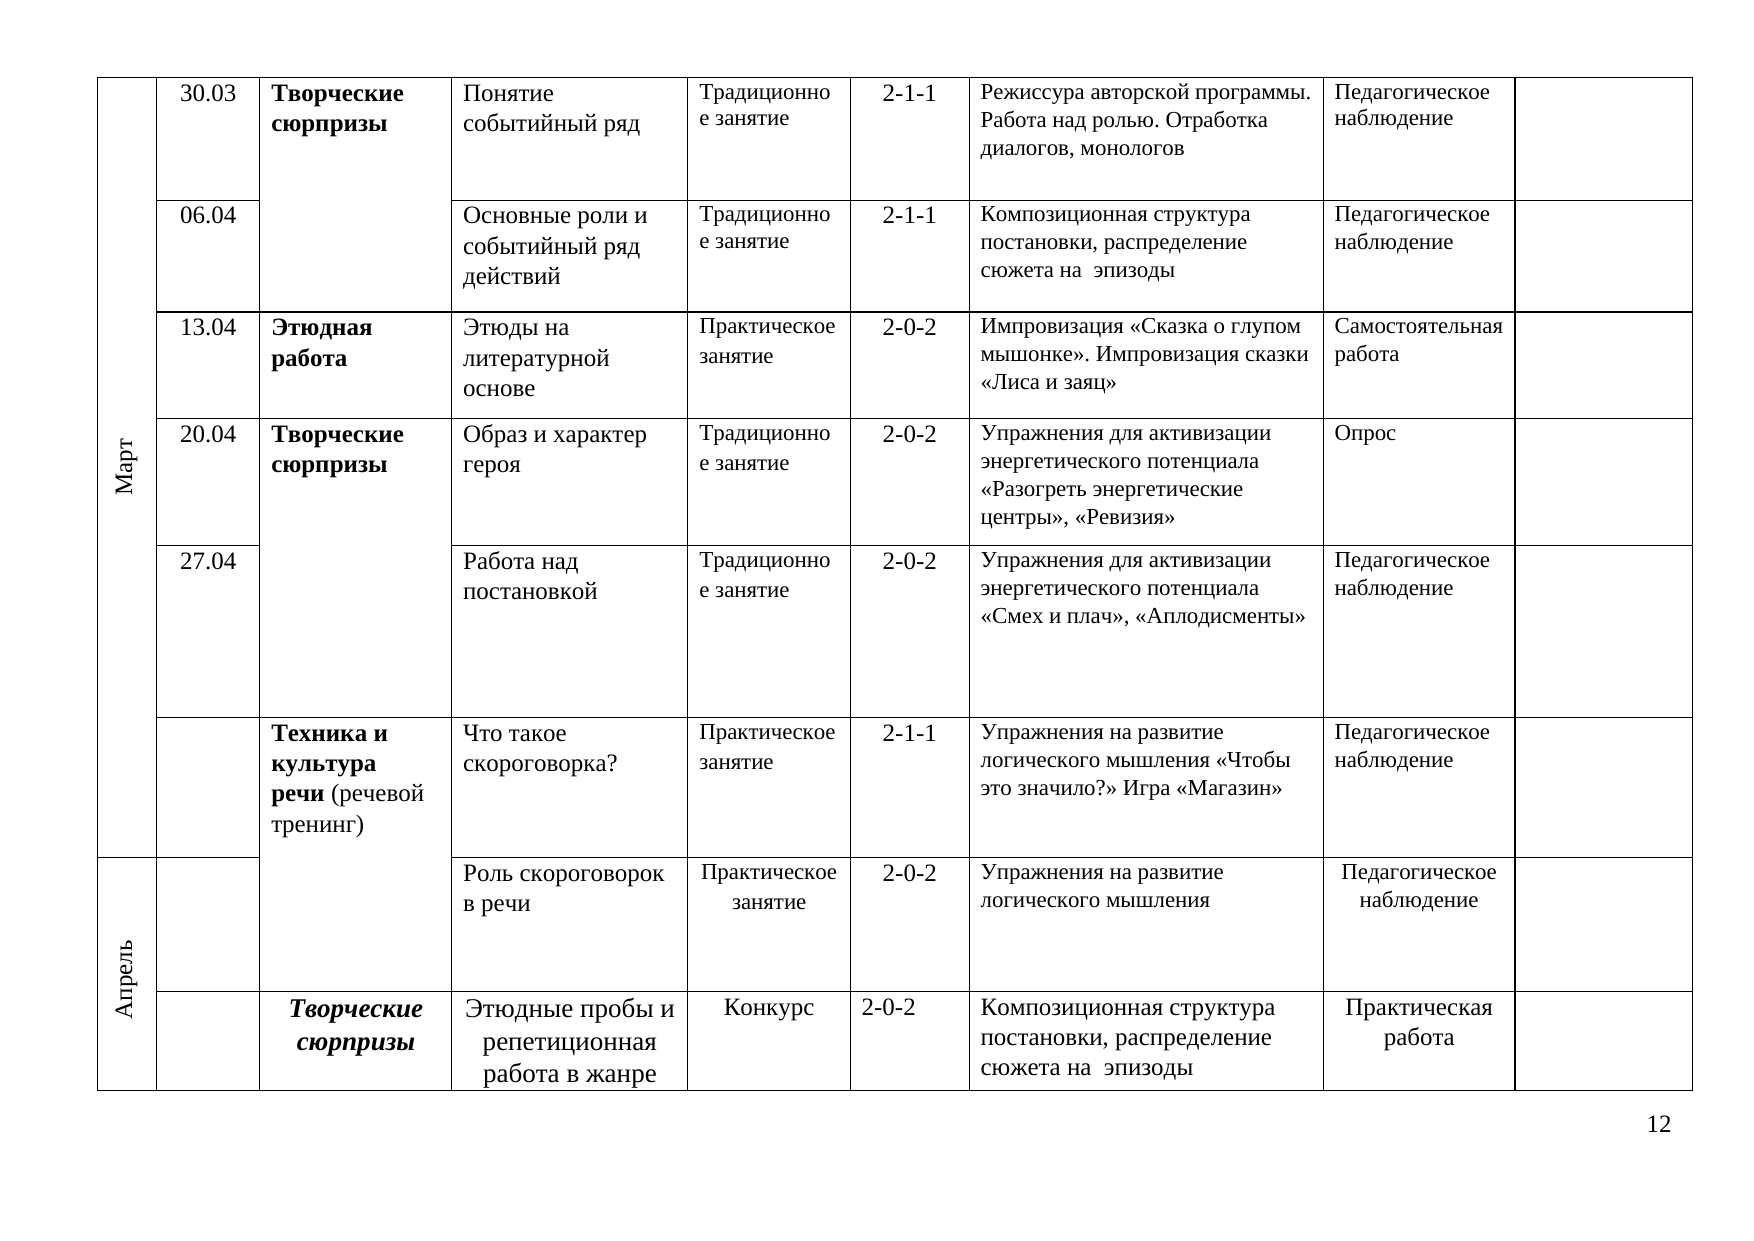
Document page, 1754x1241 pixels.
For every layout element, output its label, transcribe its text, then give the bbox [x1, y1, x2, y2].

table_cell [1516, 313, 1692, 418]
table_cell 06.04 [157, 201, 259, 311]
table_cell Образ и характер героя [452, 419, 687, 545]
table_cell [157, 858, 259, 991]
table_cell [157, 992, 259, 1090]
table_cell 2-1-1 [851, 718, 969, 857]
table_cell Композиционная структура постановки, распределение сюжета на эпизоды [970, 201, 1323, 311]
table_cell 2-1-1 [851, 78, 969, 199]
table_cell Этюдные пробы и репетиционная работа в жанре [452, 992, 687, 1090]
table_cell Этюды на литературной основе [452, 313, 687, 418]
table_cell 2-0-2 [851, 313, 969, 418]
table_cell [688, 78, 850, 199]
table_cell [1516, 858, 1692, 991]
table_cell Практическое занятие [688, 718, 850, 857]
table_cell Композиционная структура постановки, распределение сюжета на эпизоды [970, 992, 1323, 1090]
table_cell 2-0-2 [851, 858, 969, 991]
table_cell [1516, 78, 1692, 199]
table_cell Импровизация «Сказка о глупом мышонке». Импровизация сказки «Лиса и заяц» [970, 313, 1323, 418]
table_cell Понятие событийный ряд [452, 78, 687, 199]
table_cell Практическое занятие [688, 858, 850, 991]
table_cell Конкурс [688, 992, 850, 1090]
table_cell Самостоятельная работа [1324, 313, 1514, 418]
table_cell 20.04 [157, 419, 259, 545]
table_cell Творческие сюрпризы [260, 419, 451, 717]
table_cell [1516, 419, 1692, 545]
table_cell Педагогическое наблюдение [1324, 718, 1514, 857]
table_cell 2-0-2 [851, 992, 969, 1090]
table_cell Что такое скороговорка? [452, 718, 687, 857]
table_cell Традиционное занятие [688, 419, 850, 545]
table_cell Творческие сюрпризы [260, 992, 451, 1090]
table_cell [1324, 78, 1514, 199]
table_cell Педагогическое наблюдение [1324, 201, 1514, 311]
table_cell Этюдная работа [260, 313, 451, 418]
table_cell Практическое занятие [688, 313, 850, 418]
table_cell Практическая работа [1324, 992, 1514, 1090]
table_cell Педагогическое наблюдение [1324, 858, 1514, 991]
table_cell [1516, 546, 1692, 717]
table_cell 30.03 [157, 78, 259, 199]
table_cell Роль скороговорок в речи [452, 858, 687, 991]
table_cell 2-0-2 [851, 546, 969, 717]
table_cell 2-0-2 [851, 419, 969, 545]
table_cell Традиционное занятие [688, 546, 850, 717]
table_cell Март [98, 78, 156, 857]
table_cell Упражнения на развитие логического мышления «Чтобы это значило?» Игра «Магазин» [970, 718, 1323, 857]
table_cell Режиссура авторской программы. Работа над ролью. Отработка диалогов, монологов [970, 78, 1323, 199]
table_cell Основные роли и событийный ряд действий [452, 201, 687, 311]
table_cell 2-1-1 [851, 201, 969, 311]
table_cell Упражнения для активизации энергетического потенциала «Разогреть энергетические центры», «Ревизия» [970, 419, 1323, 545]
table_cell Техника и культура речи (речевой тренинг) [260, 718, 451, 991]
table_cell [1516, 718, 1692, 857]
table_cell [1516, 201, 1692, 311]
table_cell 27.04 [157, 546, 259, 717]
table_cell Работа над постановкой [452, 546, 687, 717]
table_cell [1516, 992, 1692, 1090]
table_cell Опрос [1324, 419, 1514, 545]
table_cell Упражнения для активизации энергетического потенциала «Смех и плач», «Аплодисменты» [970, 546, 1323, 717]
table_cell Педагогическое наблюдение [1324, 546, 1514, 717]
table_cell [157, 718, 259, 857]
table_cell 13.04 [157, 313, 259, 418]
table_cell Упражнения на развитие логического мышления [970, 858, 1323, 991]
table_cell Творческие сюрпризы [260, 78, 451, 311]
table_cell Традиционное занятие [688, 201, 850, 311]
table_cell Апрель [98, 858, 156, 1090]
